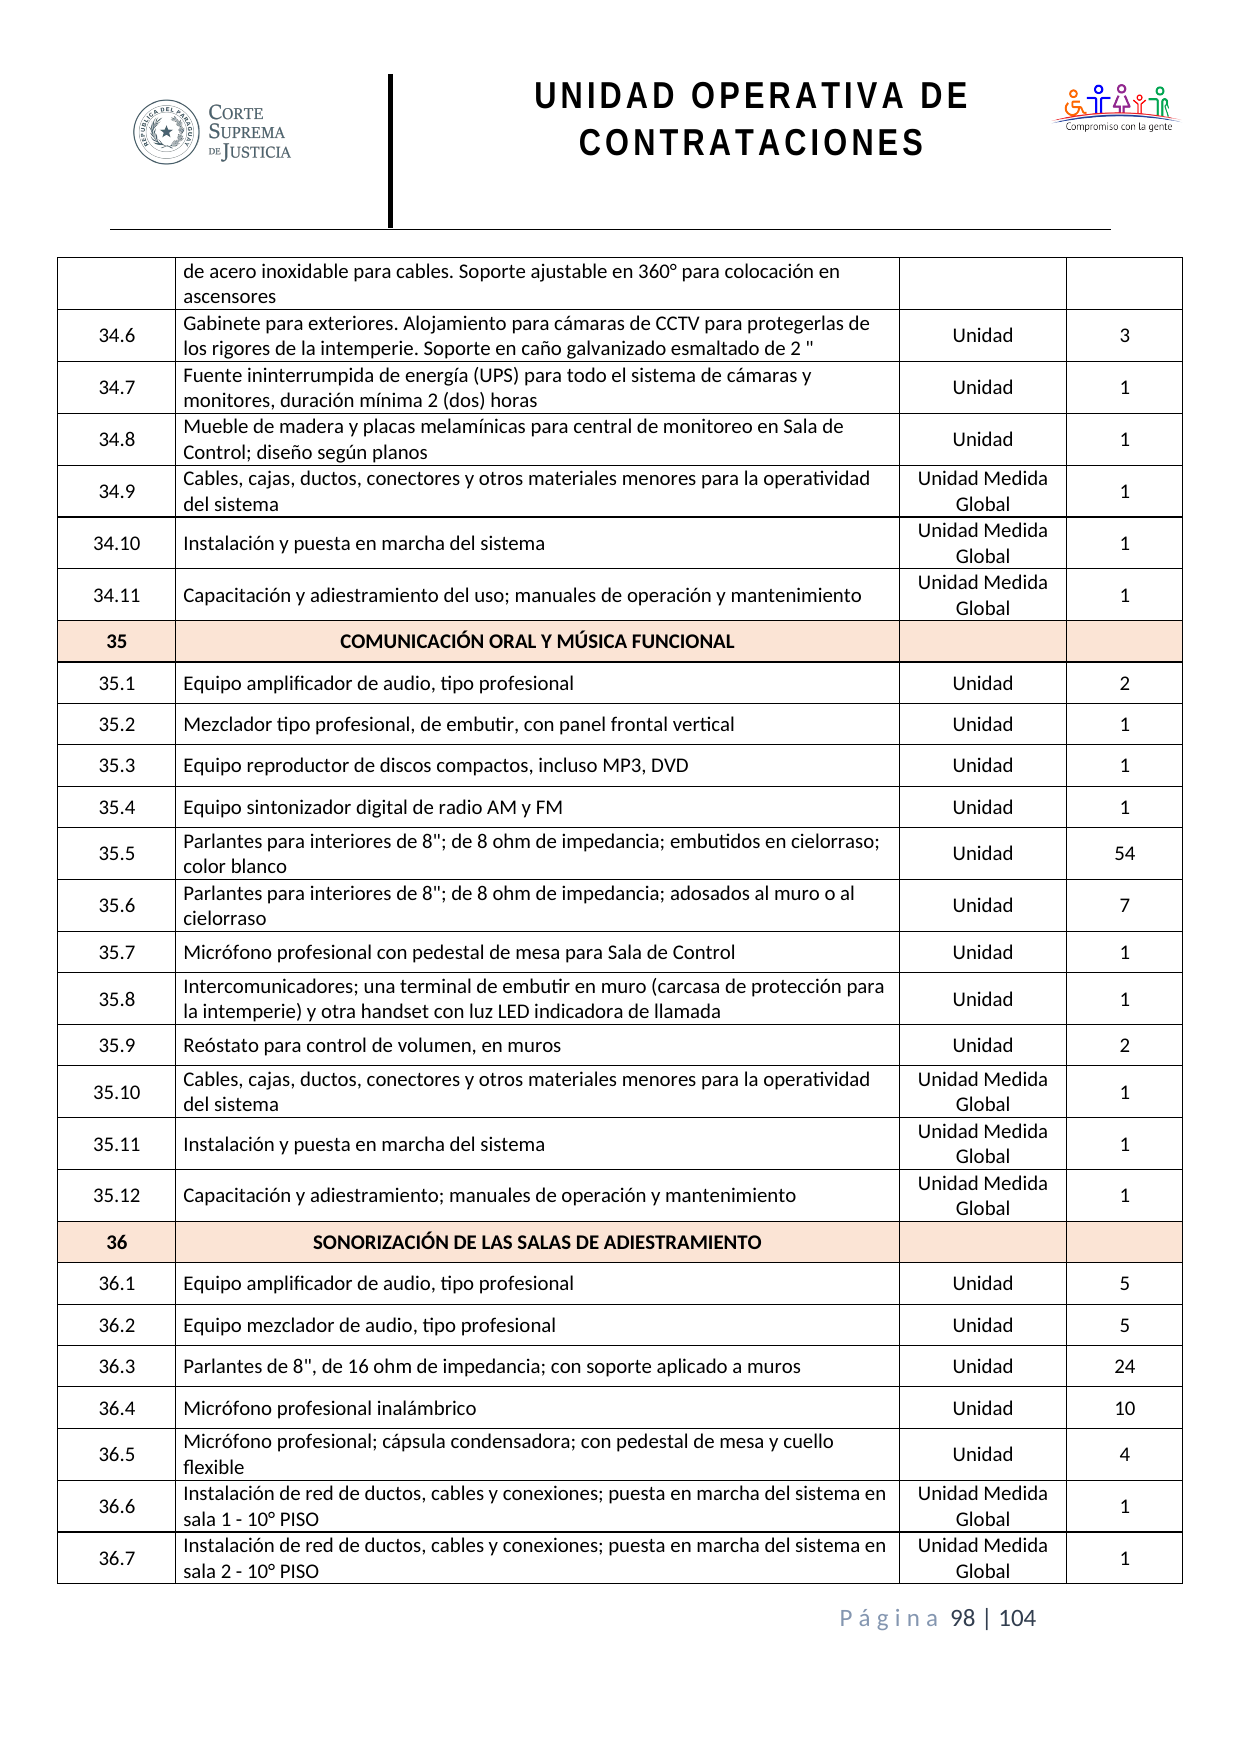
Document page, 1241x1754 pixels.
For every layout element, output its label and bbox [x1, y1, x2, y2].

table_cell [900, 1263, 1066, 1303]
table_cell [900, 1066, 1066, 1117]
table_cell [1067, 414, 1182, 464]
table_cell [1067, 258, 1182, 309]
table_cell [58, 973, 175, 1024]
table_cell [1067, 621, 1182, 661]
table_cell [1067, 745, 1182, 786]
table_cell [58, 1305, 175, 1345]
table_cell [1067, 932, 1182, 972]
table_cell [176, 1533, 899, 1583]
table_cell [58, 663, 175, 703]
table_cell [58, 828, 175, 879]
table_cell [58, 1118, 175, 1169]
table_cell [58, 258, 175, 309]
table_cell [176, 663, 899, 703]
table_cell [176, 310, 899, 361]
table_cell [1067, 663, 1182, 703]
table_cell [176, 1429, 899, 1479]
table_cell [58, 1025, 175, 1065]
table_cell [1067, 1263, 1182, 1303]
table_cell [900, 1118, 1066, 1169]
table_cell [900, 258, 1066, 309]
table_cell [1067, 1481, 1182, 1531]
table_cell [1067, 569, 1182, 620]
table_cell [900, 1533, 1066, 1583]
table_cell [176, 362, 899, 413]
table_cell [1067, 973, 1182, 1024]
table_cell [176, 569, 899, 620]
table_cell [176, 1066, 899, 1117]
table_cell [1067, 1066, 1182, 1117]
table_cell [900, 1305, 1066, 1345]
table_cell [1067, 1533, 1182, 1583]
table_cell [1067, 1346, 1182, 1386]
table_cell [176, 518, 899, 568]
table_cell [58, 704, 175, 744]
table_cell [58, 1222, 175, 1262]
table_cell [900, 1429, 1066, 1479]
picture [117, 73, 310, 191]
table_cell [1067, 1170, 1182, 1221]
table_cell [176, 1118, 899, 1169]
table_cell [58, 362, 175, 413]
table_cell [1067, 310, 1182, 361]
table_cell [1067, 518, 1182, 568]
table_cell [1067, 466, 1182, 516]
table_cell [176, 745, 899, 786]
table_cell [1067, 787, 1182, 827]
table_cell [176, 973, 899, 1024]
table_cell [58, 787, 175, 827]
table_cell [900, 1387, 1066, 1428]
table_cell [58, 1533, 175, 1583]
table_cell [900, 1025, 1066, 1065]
picture [1050, 81, 1183, 132]
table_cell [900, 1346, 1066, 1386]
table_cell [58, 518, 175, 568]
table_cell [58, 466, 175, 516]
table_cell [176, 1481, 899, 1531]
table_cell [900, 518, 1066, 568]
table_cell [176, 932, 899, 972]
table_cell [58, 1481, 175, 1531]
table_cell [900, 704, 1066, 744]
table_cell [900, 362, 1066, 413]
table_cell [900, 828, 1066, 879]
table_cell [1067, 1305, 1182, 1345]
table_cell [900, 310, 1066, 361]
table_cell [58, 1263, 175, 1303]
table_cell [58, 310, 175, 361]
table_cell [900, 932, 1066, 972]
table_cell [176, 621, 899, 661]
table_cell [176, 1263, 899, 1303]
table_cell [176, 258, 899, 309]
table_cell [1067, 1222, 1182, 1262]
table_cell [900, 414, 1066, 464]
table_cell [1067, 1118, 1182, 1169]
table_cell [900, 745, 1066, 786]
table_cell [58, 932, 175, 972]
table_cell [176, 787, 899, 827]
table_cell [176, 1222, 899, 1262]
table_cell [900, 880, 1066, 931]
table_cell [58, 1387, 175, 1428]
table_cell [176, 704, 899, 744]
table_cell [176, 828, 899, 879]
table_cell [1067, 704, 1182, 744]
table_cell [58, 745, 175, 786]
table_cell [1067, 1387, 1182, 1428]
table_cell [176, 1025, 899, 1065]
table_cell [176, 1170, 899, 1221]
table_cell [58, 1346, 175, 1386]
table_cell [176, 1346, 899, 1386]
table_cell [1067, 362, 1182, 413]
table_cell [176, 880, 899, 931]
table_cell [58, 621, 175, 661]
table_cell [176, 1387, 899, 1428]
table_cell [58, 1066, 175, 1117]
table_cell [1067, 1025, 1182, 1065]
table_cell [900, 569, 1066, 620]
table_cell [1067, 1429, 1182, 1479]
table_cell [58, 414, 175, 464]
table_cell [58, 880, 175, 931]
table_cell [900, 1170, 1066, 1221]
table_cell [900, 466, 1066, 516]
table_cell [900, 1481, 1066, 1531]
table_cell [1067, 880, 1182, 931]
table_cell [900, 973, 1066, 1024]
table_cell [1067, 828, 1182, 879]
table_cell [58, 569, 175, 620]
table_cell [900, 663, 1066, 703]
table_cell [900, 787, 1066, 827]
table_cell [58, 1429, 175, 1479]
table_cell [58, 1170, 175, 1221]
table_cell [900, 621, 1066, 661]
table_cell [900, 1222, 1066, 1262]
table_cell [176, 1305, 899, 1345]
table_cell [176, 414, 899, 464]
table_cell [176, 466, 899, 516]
